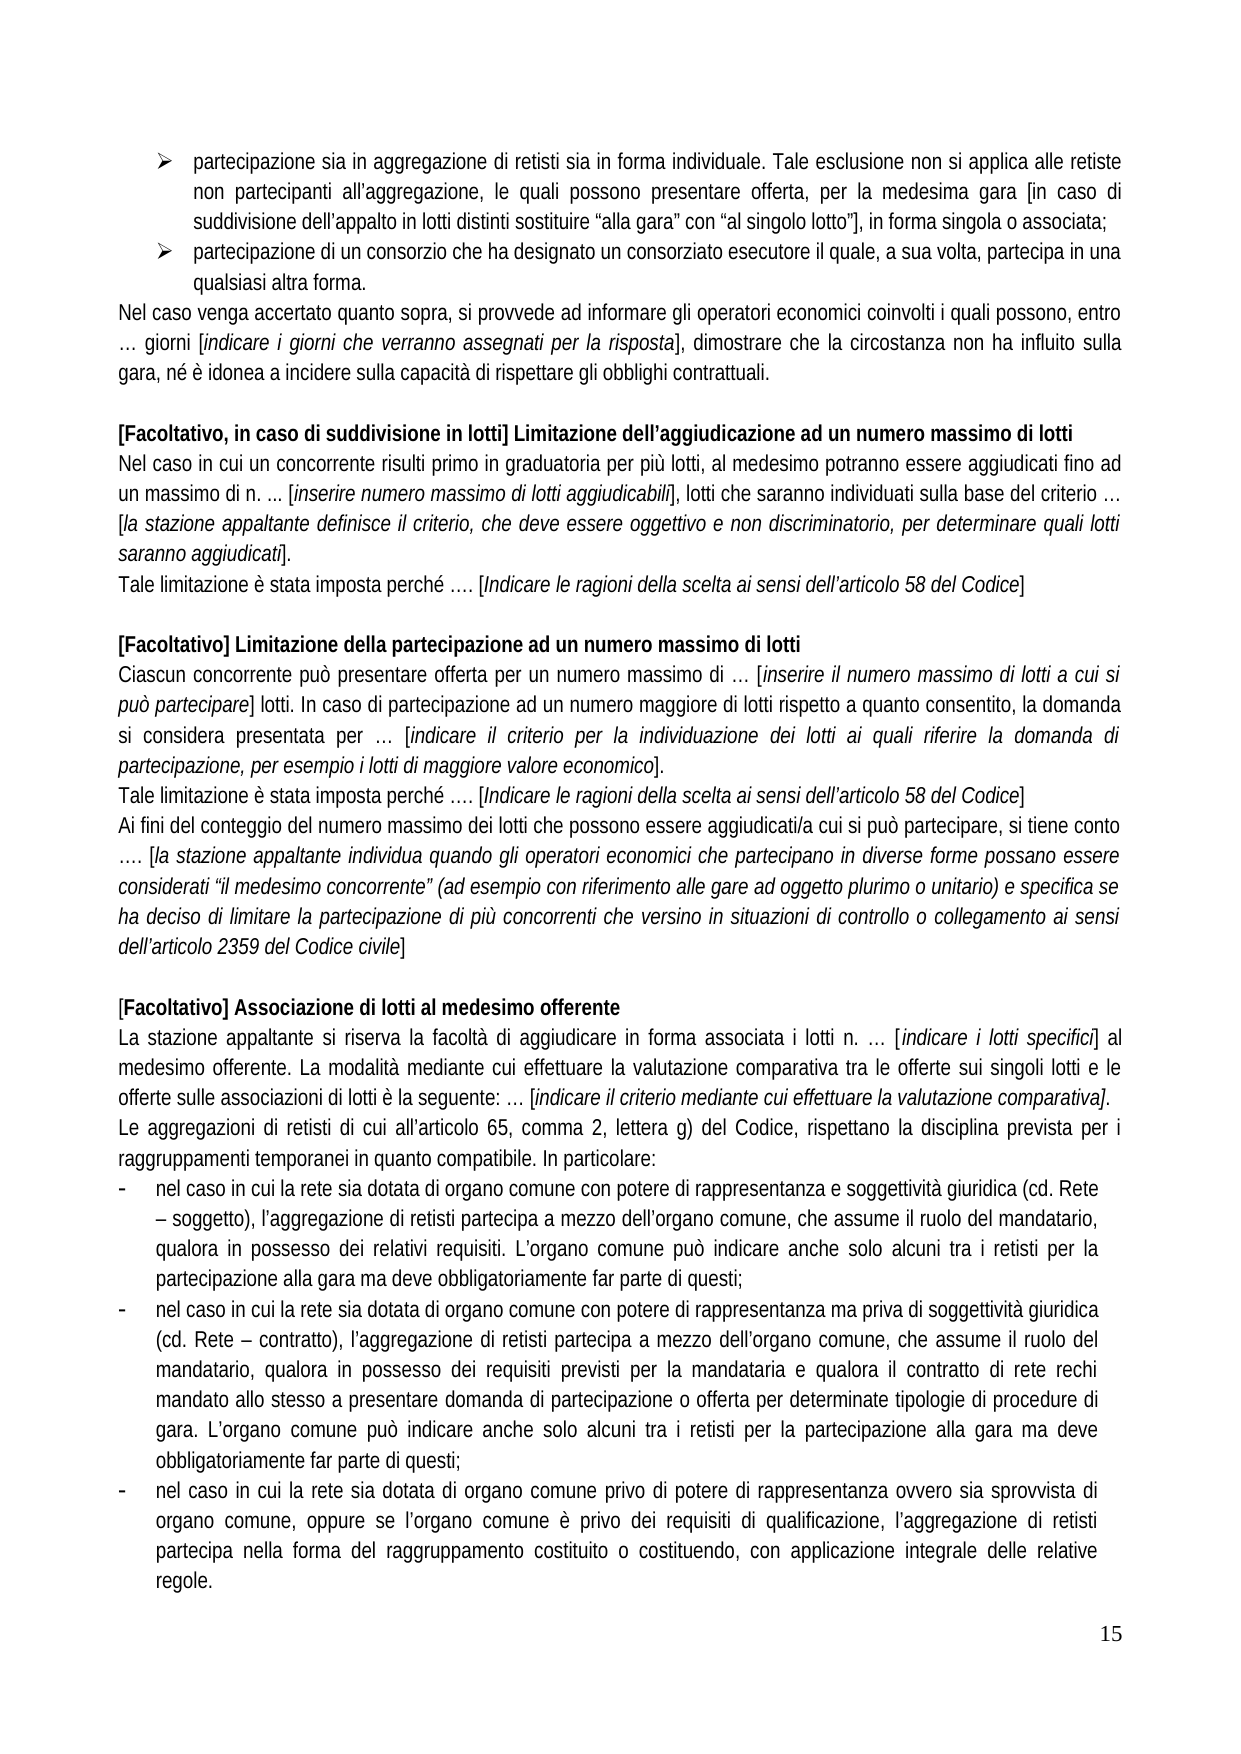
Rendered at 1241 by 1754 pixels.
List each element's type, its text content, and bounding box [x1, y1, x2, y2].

list partecipazione sia in aggregazione di retisti sia in forma individuale. Tale esclusione non si applica alle retiste non partecipanti all’aggregazione, le quali possono presentare offerta, per la medesima gara [in caso di suddivisione dell’appalto in lotti distinti sostituire “alla gara” con “al singolo lotto”], in forma singola o associata; [156, 148, 1122, 234]
text Tale limitazione è stata imposta perché …. [Indicare le ragioni della scelta ai sensi dell’articolo 58 del Codice] [118, 571, 1122, 597]
text [Facoltativo, in caso di suddivisione in lotti] Limitazione dell’aggiudicazione ad un numero massimo di lotti [118, 419, 1122, 446]
text Ai fini del conteggio del numero massimo dei lotti che possono essere aggiudicati/a cui si può partecipare, si tiene conto …. [la stazione appaltante individua quando gli operatori economici che partecipano in diverse forme possano essere considerati “il medesimo concorrente” (ad esempio con riferimento alle gare ad oggetto plurimo o unitario) e specifica se ha deciso di limitare la partecipazione di più concorrenti che versino in situazioni di controllo o collegamento ai sensi dell’articolo 2359 del Codice civile] [118, 812, 1122, 959]
text Le aggregazioni di retisti di cui all’articolo 65, comma 2, lettera g) del Codice, rispettano la disciplina prevista per i raggruppamenti temporanei in quanto compatibile. In particolare: [118, 1114, 1122, 1171]
list nel caso in cui la rete sia dotata di organo comune con potere di rappresentanza e soggettività giuridica (cd. Rete – soggetto), l’aggregazione di retisti partecipa a mezzo dell’organo comune, che assume il ruolo del mandatario, qualora in possesso dei relativi requisiti. L’organo comune può indicare anche solo alcuni tra i retisti per la partecipazione alla gara ma deve obbligatoriamente far parte di questi; [118, 1175, 1099, 1292]
list nel caso in cui la rete sia dotata di organo comune privo di potere di rappresentanza ovvero sia sprovvista di organo comune, oppure se l’organo comune è privo dei requisiti di qualificazione, l’aggregazione di retisti partecipa nella forma del raggruppamento costituito o costituendo, con applicazione integrale delle relative regole. [118, 1477, 1099, 1594]
text Ciascun concorrente può presentare offerta per un numero massimo di … [inserire il numero massimo di lotti a cui si può partecipare] lotti. In caso di partecipazione ad un numero maggiore di lotti rispetto a quanto consentito, la domanda si considera presentata per … [indicare il criterio per la individuazione dei lotti ai quali riferire la domanda di partecipazione, per esempio i lotti di maggiore valore economico]. [118, 661, 1122, 778]
text [Facoltativo] Limitazione della partecipazione ad un numero massimo di lotti [118, 631, 1122, 657]
text La stazione appaltante si riserva la facoltà di aggiudicare in forma associata i lotti n. … [indicare i lotti specifici] al medesimo offerente. La modalità mediante cui effettuare la valutazione comparativa tra le offerte sui singoli lotti e le offerte sulle associazioni di lotti è la seguente: … [indicare il criterio mediante cui effettuare la valutazione comparativa]. [118, 1024, 1122, 1110]
text Nel caso in cui un concorrente risulti primo in graduatoria per più lotti, al medesimo potranno essere aggiudicati fino ad un massimo di n. ... [inserire numero massimo di lotti aggiudicabili], lotti che saranno individuati sulla base del criterio … [la stazione appaltante definisce il criterio, che deve essere oggettivo e non discriminatorio, per determinare quali lotti saranno aggiudicati]. [118, 450, 1122, 567]
list partecipazione di un consorzio che ha designato un consorziato esecutore il quale, a sua volta, partecipa in una qualsiasi altra forma. [156, 238, 1122, 295]
text Nel caso venga accertato quanto sopra, si provvede ad informare gli operatori economici coinvolti i quali possono, entro … giorni [indicare i giorni che verranno assegnati per la risposta], dimostrare che la circostanza non ha influito sulla gara, né è idonea a incidere sulla capacità di rispettare gli obblighi contrattuali. [118, 299, 1122, 385]
text [Facoltativo] Associazione di lotti al medesimo offerente [118, 993, 1122, 1020]
list nel caso in cui la rete sia dotata di organo comune con potere di rappresentanza ma priva di soggettività giuridica (cd. Rete – contratto), l’aggregazione di retisti partecipa a mezzo dell’organo comune, che assume il ruolo del mandatario, qualora in possesso dei requisiti previsti per la mandataria e qualora il contratto di rete rechi mandato allo stesso a presentare domanda di partecipazione o offerta per determinate tipologie di procedure di gara. L’organo comune può indicare anche solo alcuni tra i retisti per la partecipazione alla gara ma deve obbligatoriamente far parte di questi; [118, 1296, 1099, 1473]
text Tale limitazione è stata imposta perché …. [Indicare le ragioni della scelta ai sensi dell’articolo 58 del Codice] [118, 782, 1122, 808]
